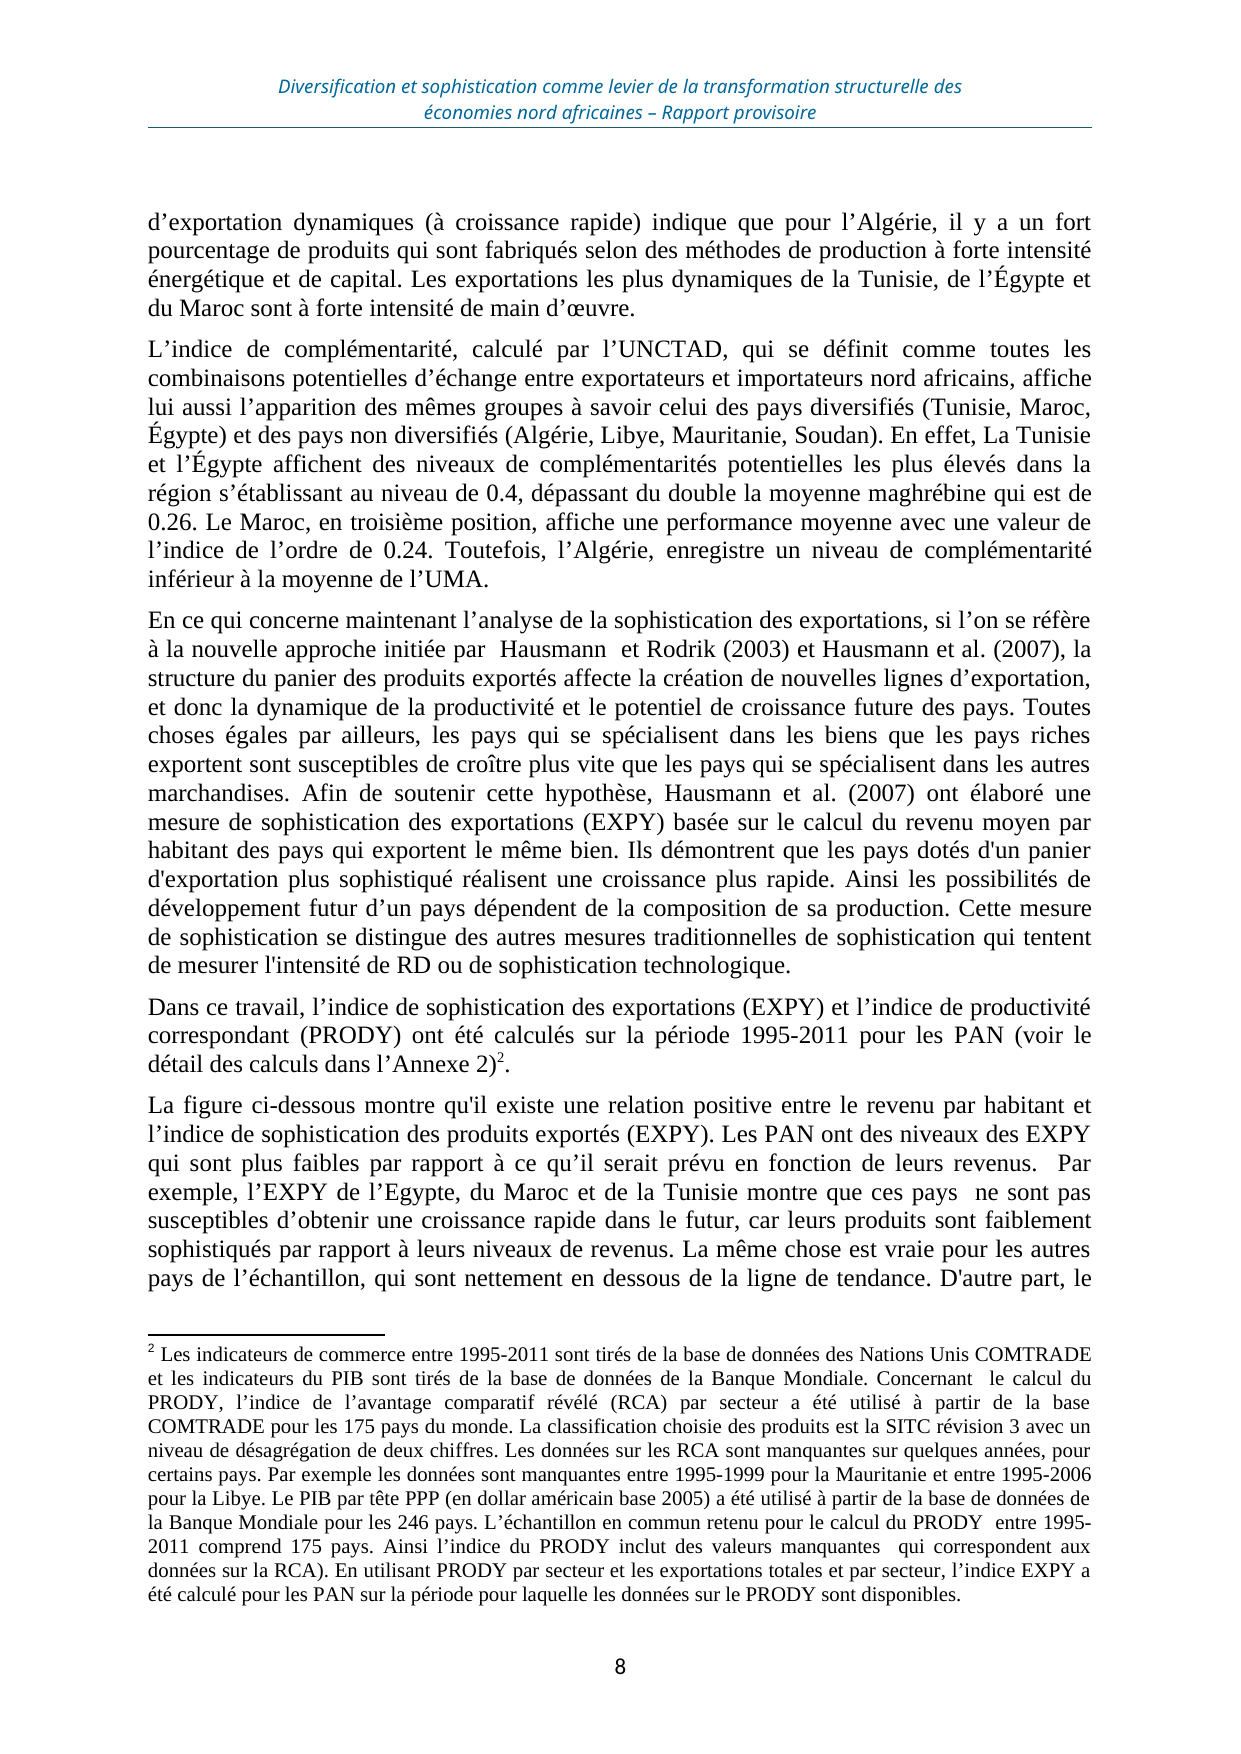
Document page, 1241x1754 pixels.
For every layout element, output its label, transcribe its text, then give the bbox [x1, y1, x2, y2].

text En ce qui concerne maintenant l’analyse de la sophistication des exportations, si l’on se réfère à la nouvelle approche initiée par Hausmann et Rodrik (2003) et Hausmann et al. (2007), la structure du panier des produits exportés affecte la création de nouvelles lignes d’exportation, et donc la dynamique de la productivité et le potentiel de croissance future des pays. Toutes choses égales par ailleurs, les pays qui se spécialisent dans les biens que les pays riches exportent sont susceptibles de croître plus vite que les pays qui se spécialisent dans les autres marchandises. Afin de soutenir cette hypothèse, Hausmann et al. (2007) ont élaboré une mesure de sophistication des exportations (EXPY) basée sur le calcul du revenu moyen par habitant des pays qui exportent le même bien. Ils démontrent que les pays dotés d'un panier d'exportation plus sophistiqué réalisent une croissance plus rapide. Ainsi les possibilités de développement futur d’un pays dépendent de la composition de sa production. Cette mesure de sophistication se distingue des autres mesures traditionnelles de sophistication qui tentent de mesurer l'intensité de RD ou de sophistication technologique. [148, 606, 1092, 979]
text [148, 207, 1092, 322]
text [148, 1091, 1092, 1292]
text Dans ce travail, l’indice de sophistication des exportations (EXPY) et l’indice de productivité correspondant (PRODY) ont été calculés sur la période 1995-2011 pour les PAN (voir le détail des calculs dans l’Annexe 2). [148, 992, 1092, 1078]
text L’indice de complémentarité, calculé par l’UNCTAD, qui se définit comme toutes les combinaisons potentielles d’échange entre exportateurs et importateurs nord africains, affiche lui aussi l’apparition des mêmes groupes à savoir celui des pays diversifiés (Tunisie, Maroc, Égypte) et des pays non diversifiés (Algérie, Libye, Mauritanie, Soudan). En effet, La Tunisie et l’Égypte affichent des niveaux de complémentarités potentielles les plus élevés dans la région s’établissant au niveau de 0.4, dépassant du double la moyenne maghrébine qui est de 0.26. Le Maroc, en troisième position, affiche une performance moyenne avec une valeur de l’indice de l’ordre de 0.24. Toutefois, l’Algérie, enregistre un niveau de complémentarité inférieur à la moyenne de l’UMA. [148, 334, 1092, 593]
